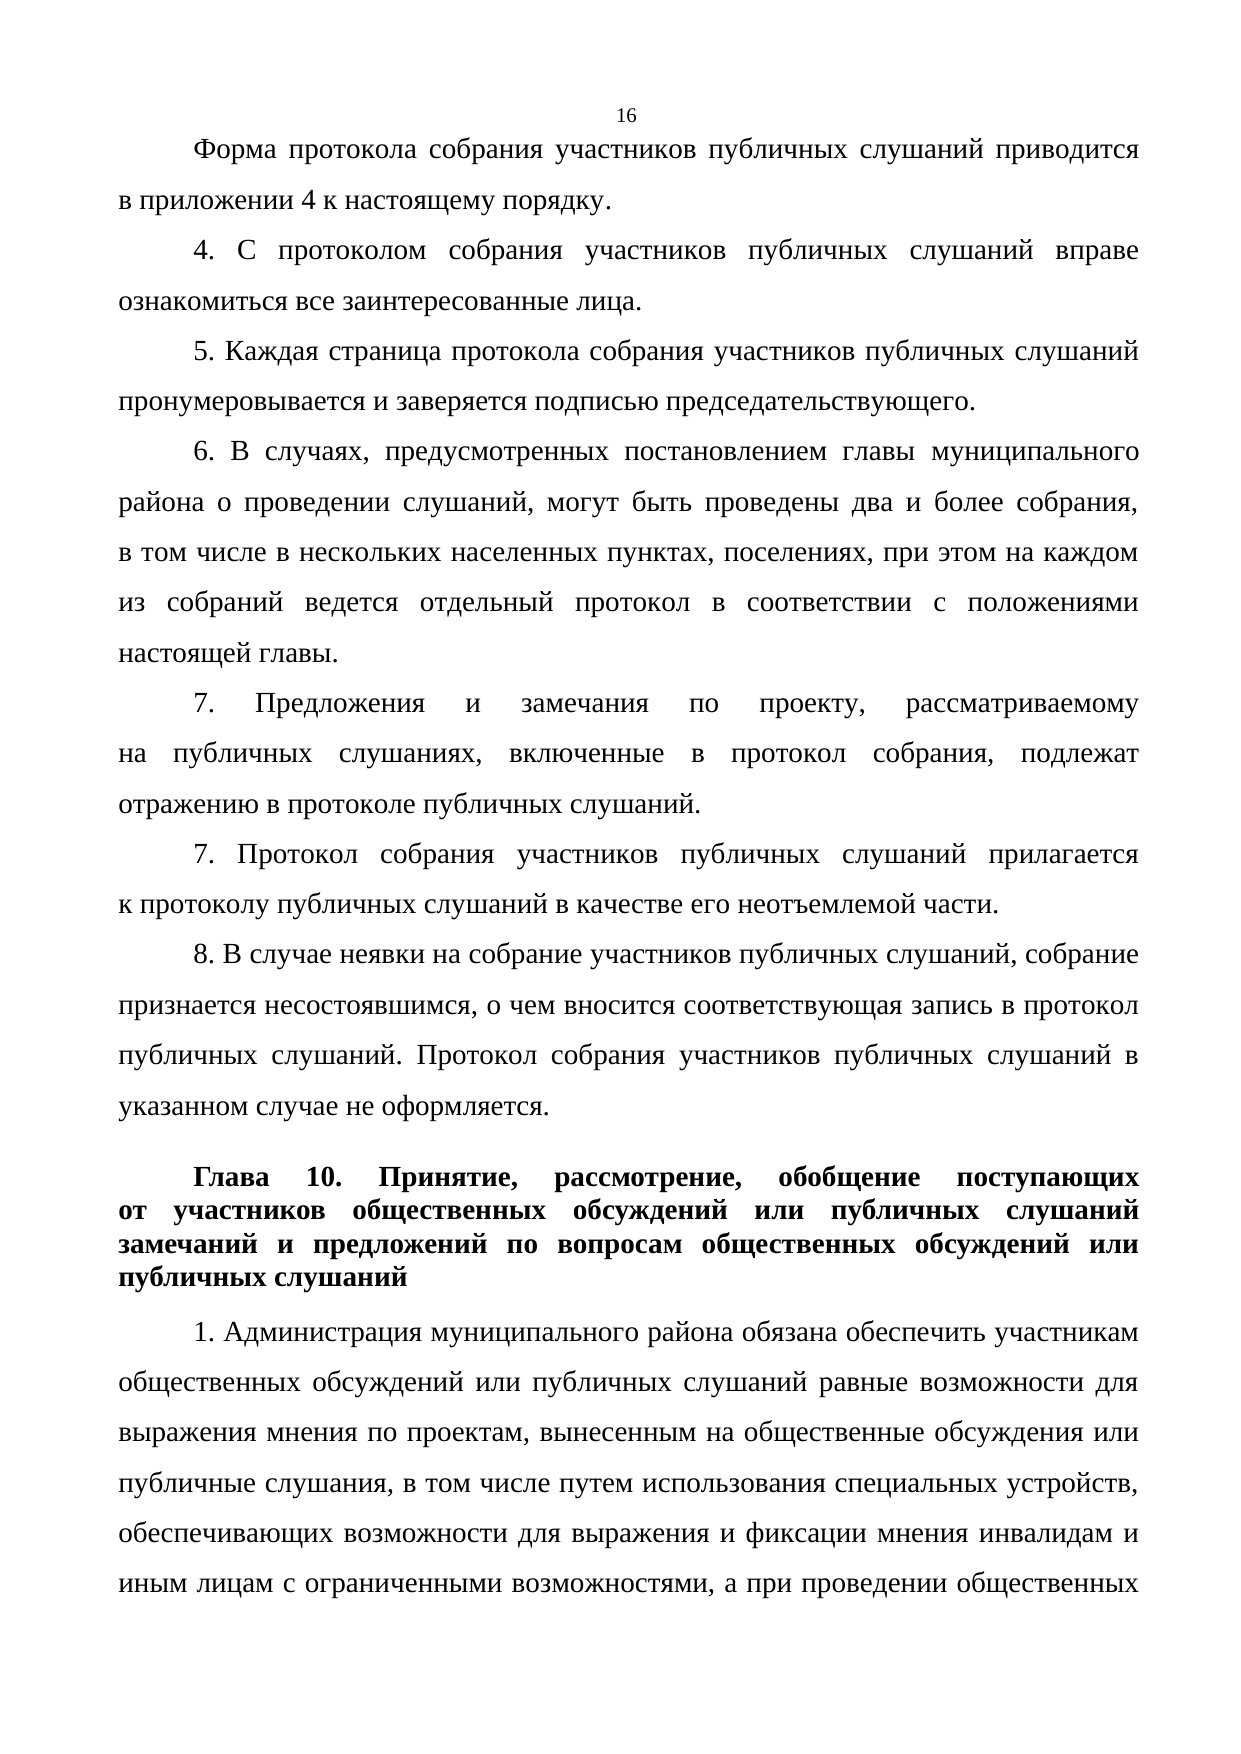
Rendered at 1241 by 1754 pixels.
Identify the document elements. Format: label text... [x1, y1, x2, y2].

text 7. Протокол собрания участников публичных слушаний прилагается к протоколу публичных слушаний в качестве его неотъемлемой части. [118, 836, 1140, 920]
text 5. Каждая страница протокола собрания участников публичных слушаний пронумеровывается и заверяется подписью председательствующего. [118, 333, 1140, 417]
text Форма протокола собрания участников публичных слушаний приводится в приложении 4 к настоящему порядку. [118, 132, 1140, 216]
text 7. Предложения и замечания по проекту, рассматриваемому на публичных слушаниях, включенные в протокол собрания, подлежат отражению в протоколе публичных слушаний. [118, 685, 1140, 819]
text 6. В случаях, предусмотренных постановлением главы муниципального района о проведении слушаний, могут быть проведены два и более собрания, в том числе в нескольких населенных пунктах, поселениях, при этом на каждом из собраний ведется отдельный протокол в соответствии с положениями настоящей главы. [118, 433, 1140, 668]
subtitle Глава 10. Принятие, рассмотрение, обобщение поступающих от участников общественных обсуждений или публичных слушаний замечаний и предложений по вопросам общественных обсуждений или публичных слушаний [118, 1159, 1140, 1293]
text 4. С протоколом собрания участников публичных слушаний вправе ознакомиться все заинтересованные лица. [118, 232, 1140, 316]
text 8. В случае неявки на собрание участников публичных слушаний, собрание признается несостоявшимся, о чем вносится соответствующая запись в протокол публичных слушаний. Протокол собрания участников публичных слушаний в указанном случае не оформляется. [118, 937, 1140, 1121]
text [118, 1314, 1140, 1599]
